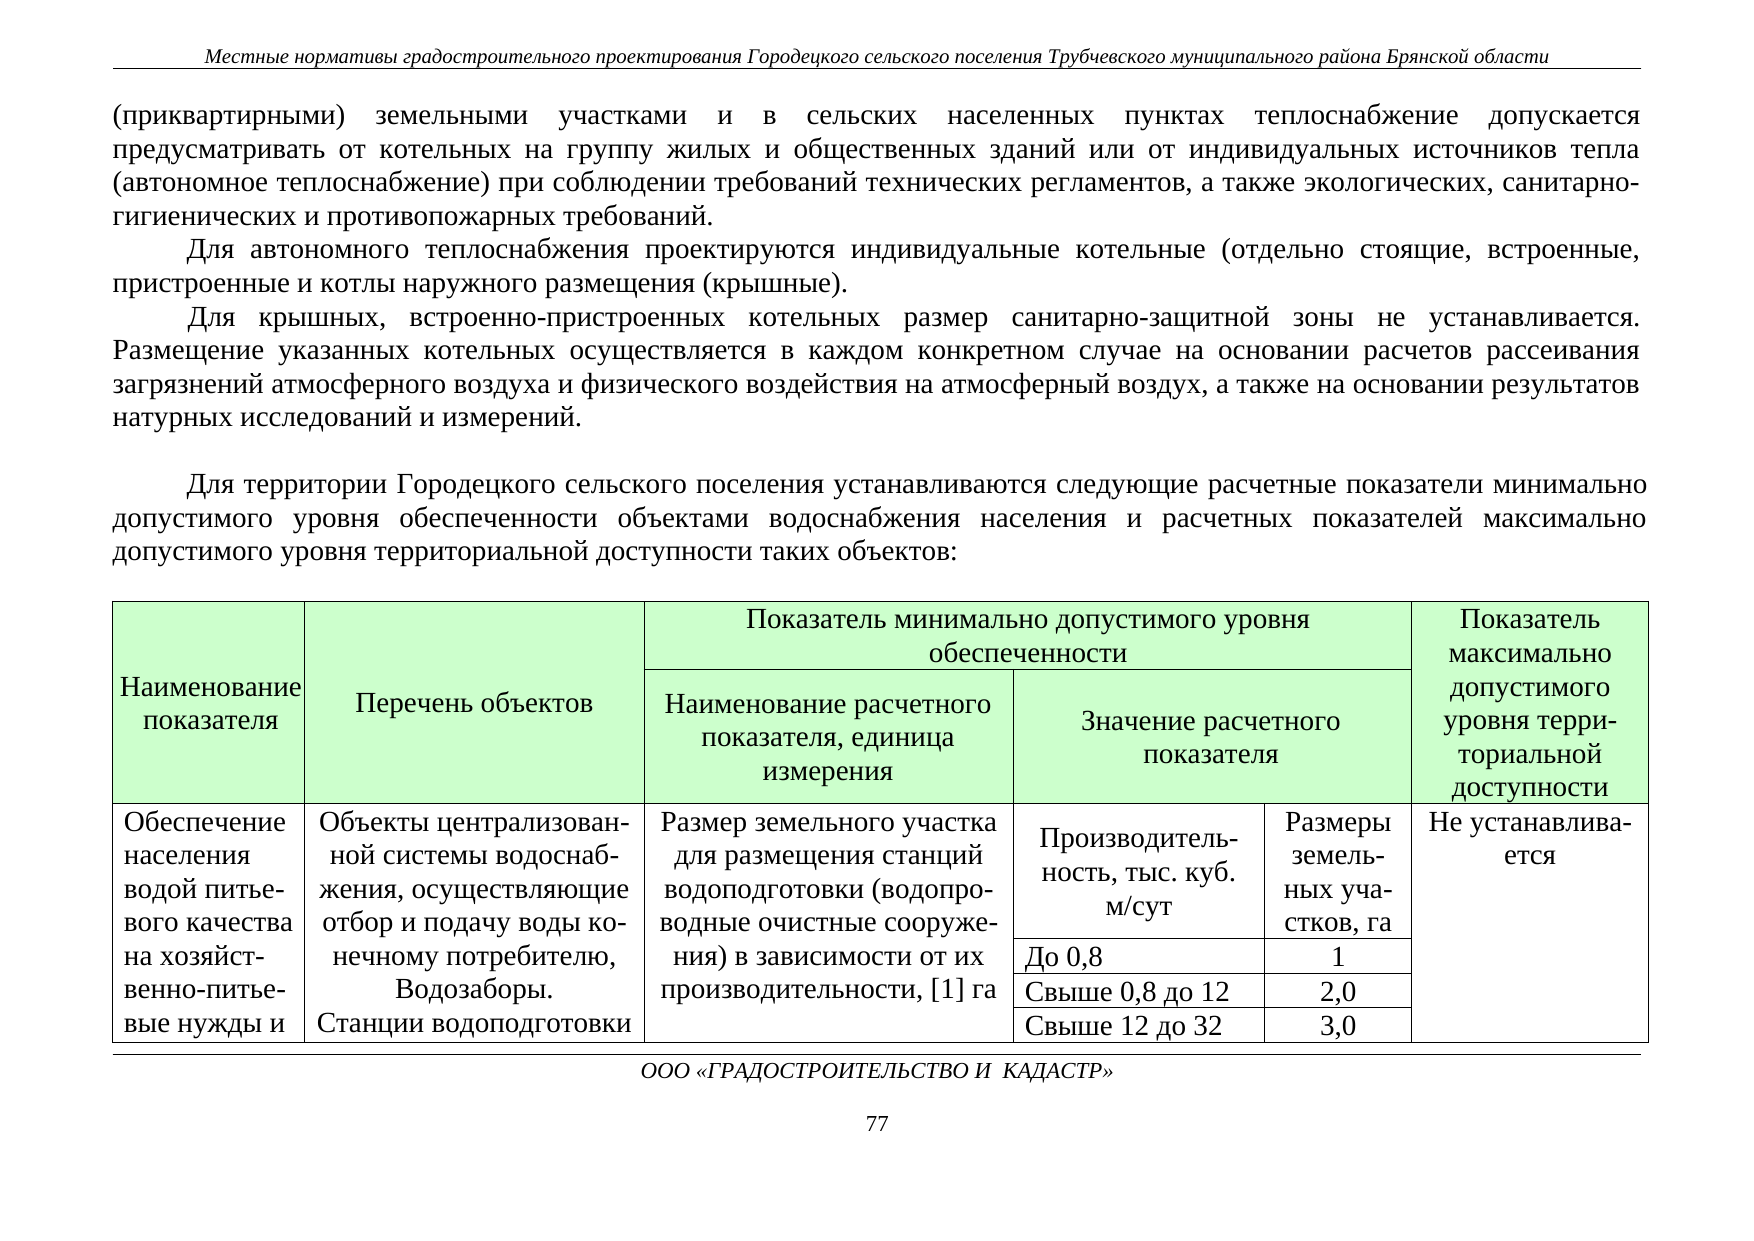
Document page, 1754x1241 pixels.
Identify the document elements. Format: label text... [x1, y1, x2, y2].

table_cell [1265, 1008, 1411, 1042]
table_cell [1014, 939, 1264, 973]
text Для крышных, встроенно-пристроенных котельных размер санитарно-защитной зоны не устанавливается. Размещение указанных котельных осуществляется в каждом конкретном случае на основании расчетов рассеивания загрязнений атмосферного воздуха и физического воздействия на атмосферный воздух, а также на основании результатов натурных исследований и измерений. [112, 299, 1641, 433]
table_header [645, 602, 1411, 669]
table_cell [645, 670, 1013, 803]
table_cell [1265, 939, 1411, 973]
text Для автономного теплоснабжения проектируются индивидуальные котельные (отдельно стоящие, встроенные, пристроенные и котлы наружного размещения (крышные). [112, 232, 1641, 299]
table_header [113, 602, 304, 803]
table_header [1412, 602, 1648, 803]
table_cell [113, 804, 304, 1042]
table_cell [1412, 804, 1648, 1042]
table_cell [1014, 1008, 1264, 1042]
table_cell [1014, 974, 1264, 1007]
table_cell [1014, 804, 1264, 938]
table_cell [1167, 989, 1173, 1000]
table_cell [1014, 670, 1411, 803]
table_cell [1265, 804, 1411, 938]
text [112, 97, 1641, 232]
text Для территории Городецкого сельского поселения устанавливаются следующие расчетные показатели минимально допустимого уровня обеспеченности объектами водоснабжения населения и расчетных показателей максимально допустимого уровня территориальной доступности таких объектов: [112, 466, 1648, 567]
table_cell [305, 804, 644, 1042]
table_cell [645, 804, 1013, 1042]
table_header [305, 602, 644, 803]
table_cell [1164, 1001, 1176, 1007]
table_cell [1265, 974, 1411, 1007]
